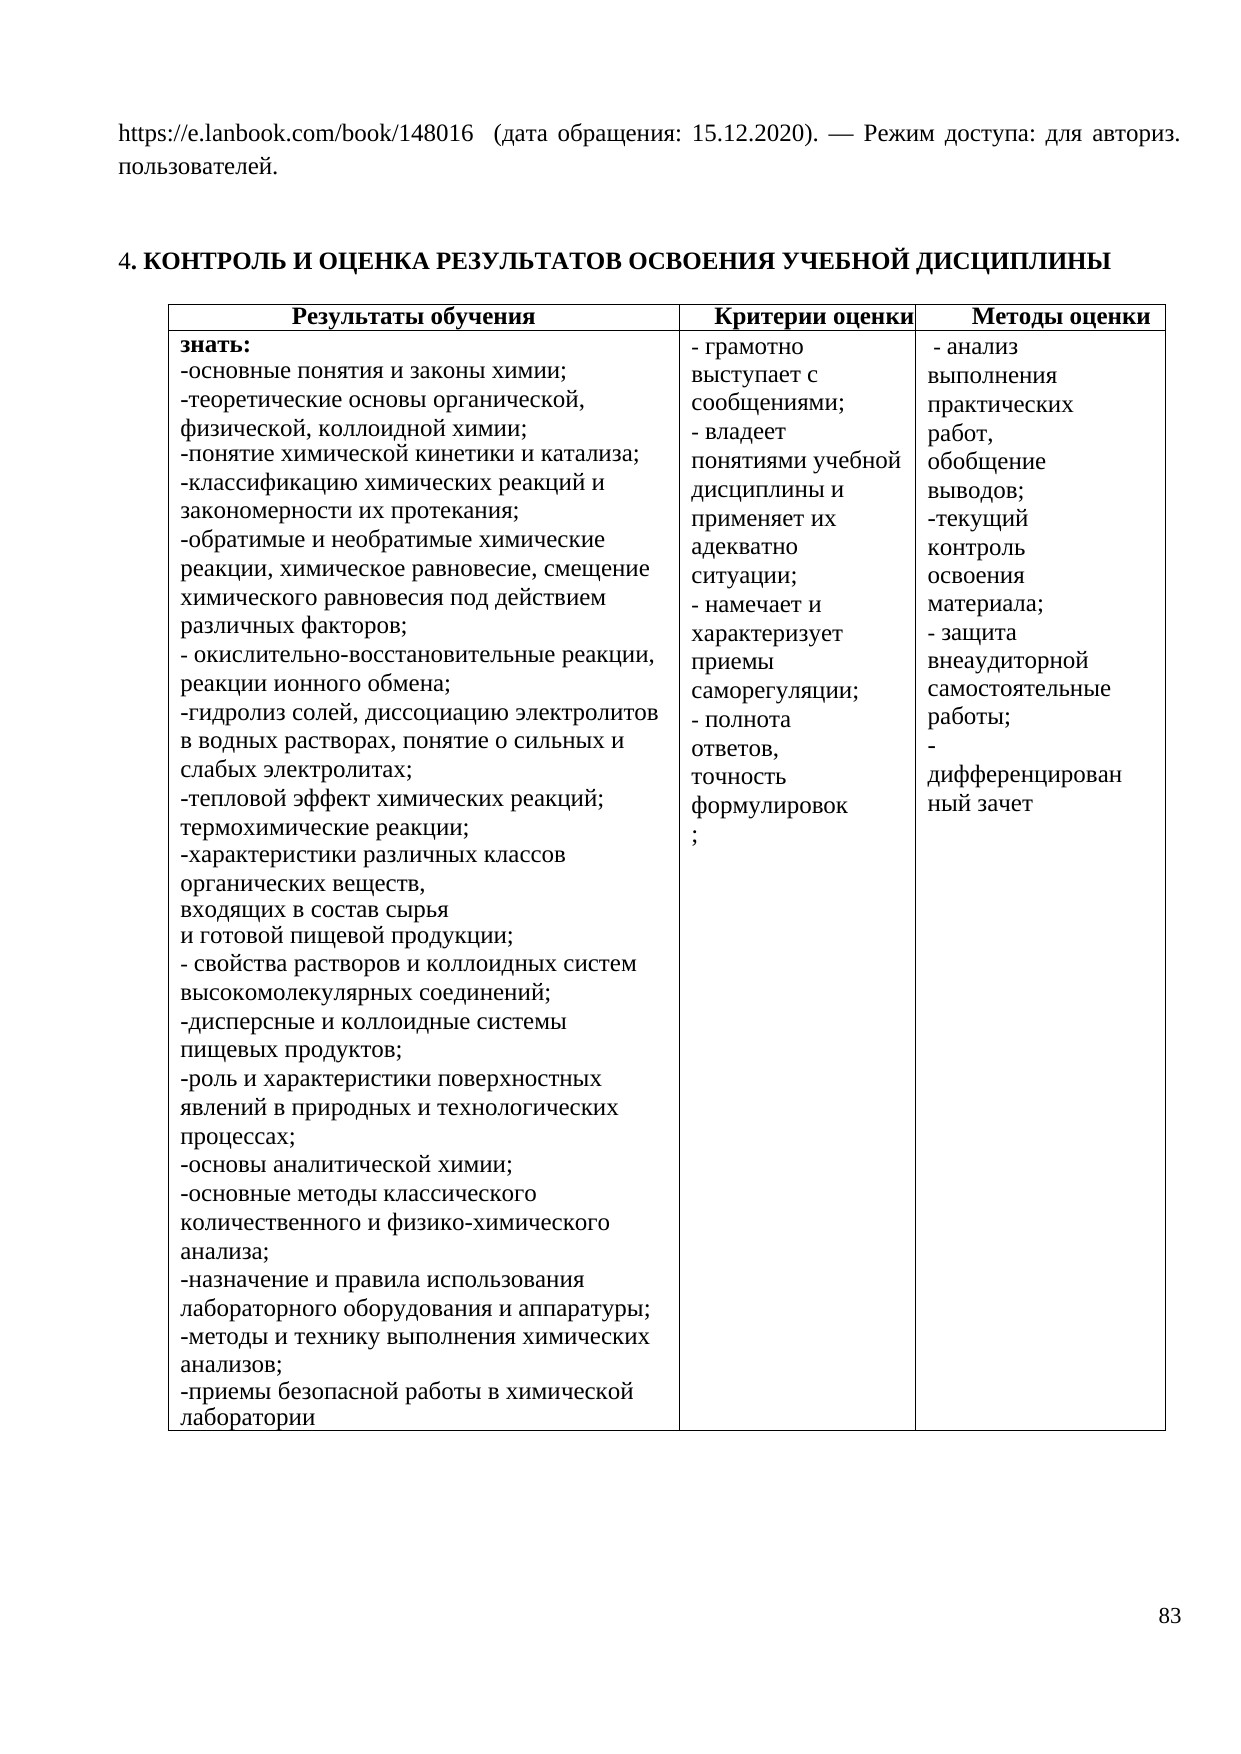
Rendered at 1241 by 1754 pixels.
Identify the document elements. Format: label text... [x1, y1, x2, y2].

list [118, 118, 1181, 180]
table_cell грамотно выступает с сообщениями; владеет понятиями учебной дисциплины и применяет их адекватно ситуации; намечает и характеризует приемы саморегуляции; полнота ответов, точность формулировок; [680, 331, 915, 1430]
table_header Результаты обучения [169, 305, 679, 330]
text 4. КОНТРОЛЬ И ОЦЕНКА РЕЗУЛЬТАТОВ ОСВОЕНИЯ УЧЕБНОЙ ДИСЦИПЛИНЫ [118, 246, 1181, 275]
table_header Критерии оценки [680, 305, 915, 330]
table_header Методы оценки [916, 305, 1165, 330]
table_cell анализ выполнения практических работ, обобщение выводов; -текущий контроль освоения материала; защита внеаудиторной самостоятельные работы; -дифференцированный зачет [916, 331, 1165, 1430]
table_cell знать: -основные понятия и законы химии; -теоретические основы органической, физической, коллоидной химии; -понятие химической кинетики и катализа; -классификацию химических реакций и закономерности их протекания; -обратимые и необратимые химические реакции, химическое равновесие, смещение химического равновесия под действием различных факторов; окислительно-восстановительные реакции, реакции ионного обмена; -гидролиз солей, диссоциацию электролитов в водных растворах, понятие о сильных и слабых электролитах; -тепловой эффект химических реакций; термохимические реакции; -характеристики различных классов органических веществ, входящих в состав сырья и готовой пищевой продукции; свойства растворов и коллоидных систем высокомолекулярных соединений; -дисперсные и коллоидные системы пищевых продуктов; -роль и характеристики поверхностных явлений в природных и технологических процессах; -основы аналитической химии; -основные методы классического количественного и физико-химического анализа; -назначение и правила использования лабораторного оборудования и аппаратуры; -методы и технику выполнения химических анализов; -приемы безопасной работы в химической лаборатории [169, 331, 679, 1430]
